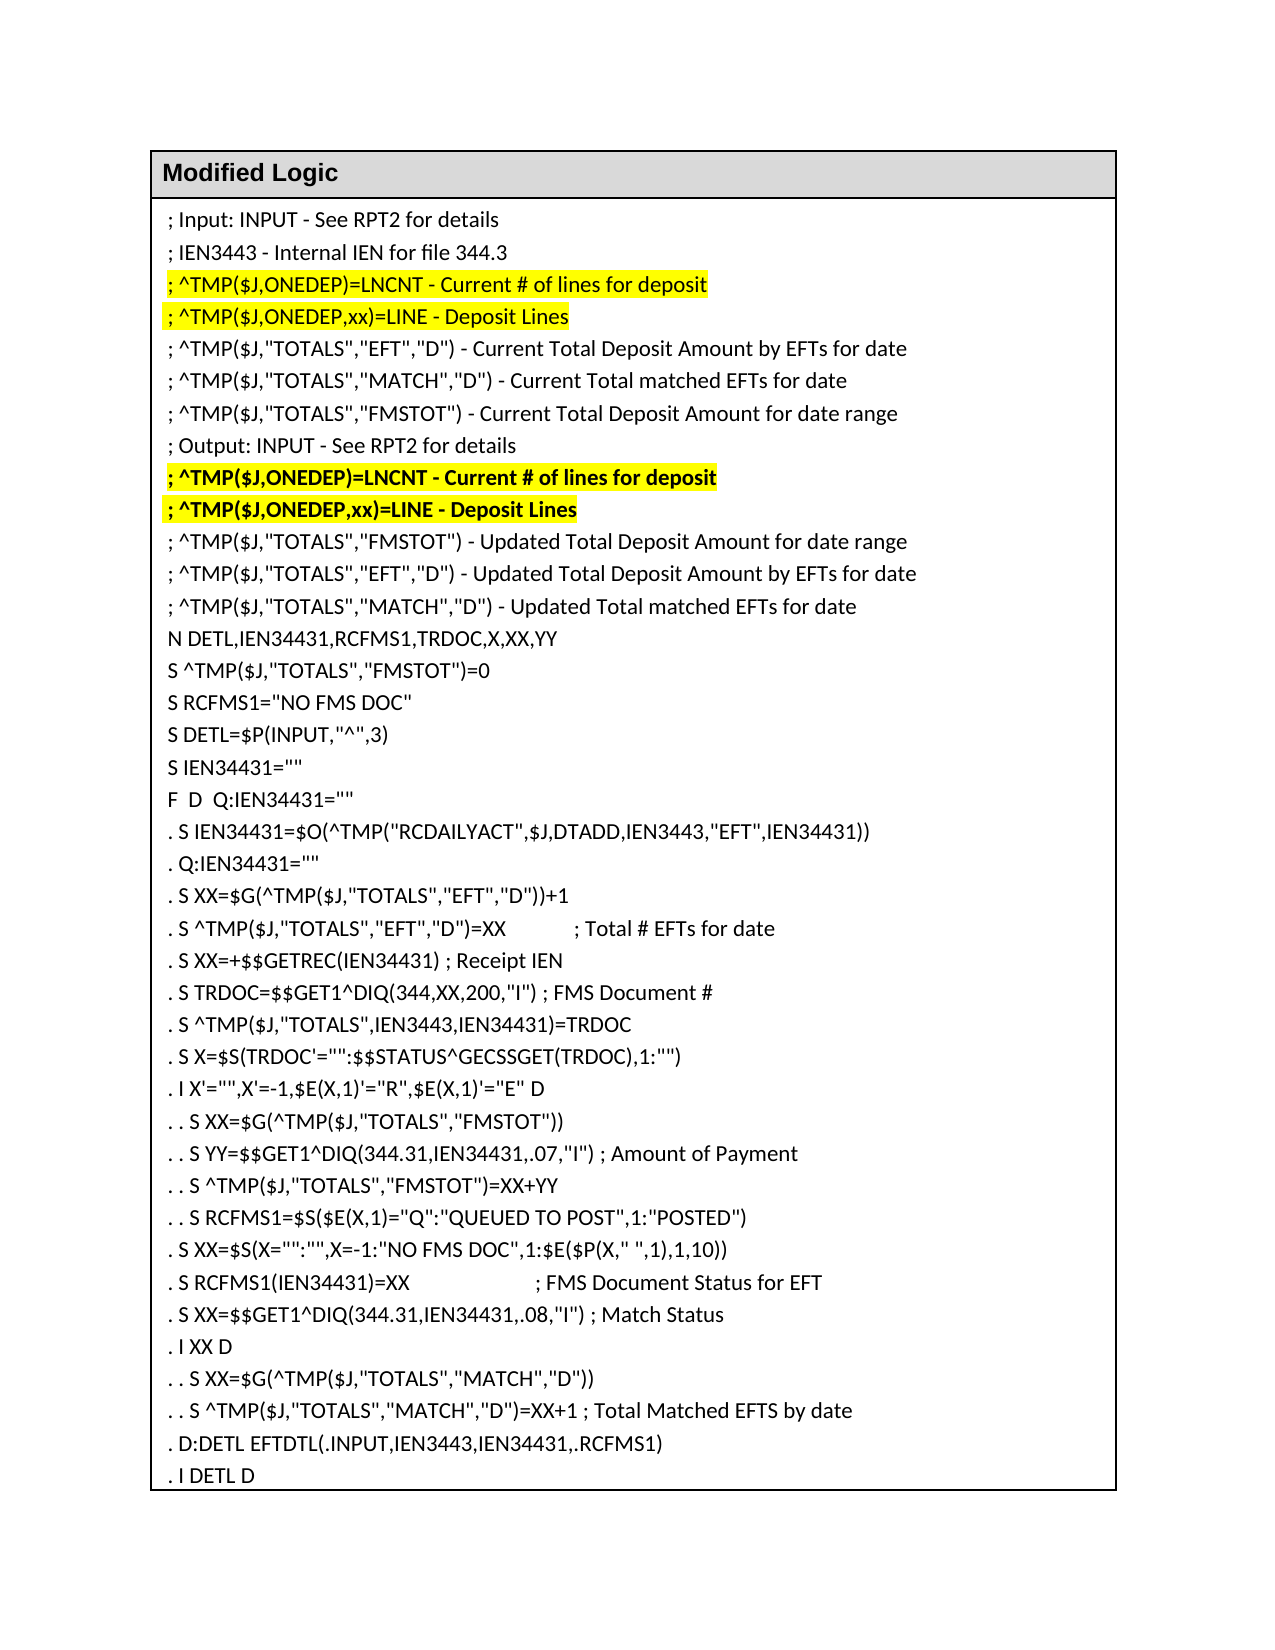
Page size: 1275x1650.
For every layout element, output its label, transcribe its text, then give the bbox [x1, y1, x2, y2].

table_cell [152, 199, 1115, 1489]
table_header Modified Logic [152, 152, 1115, 197]
